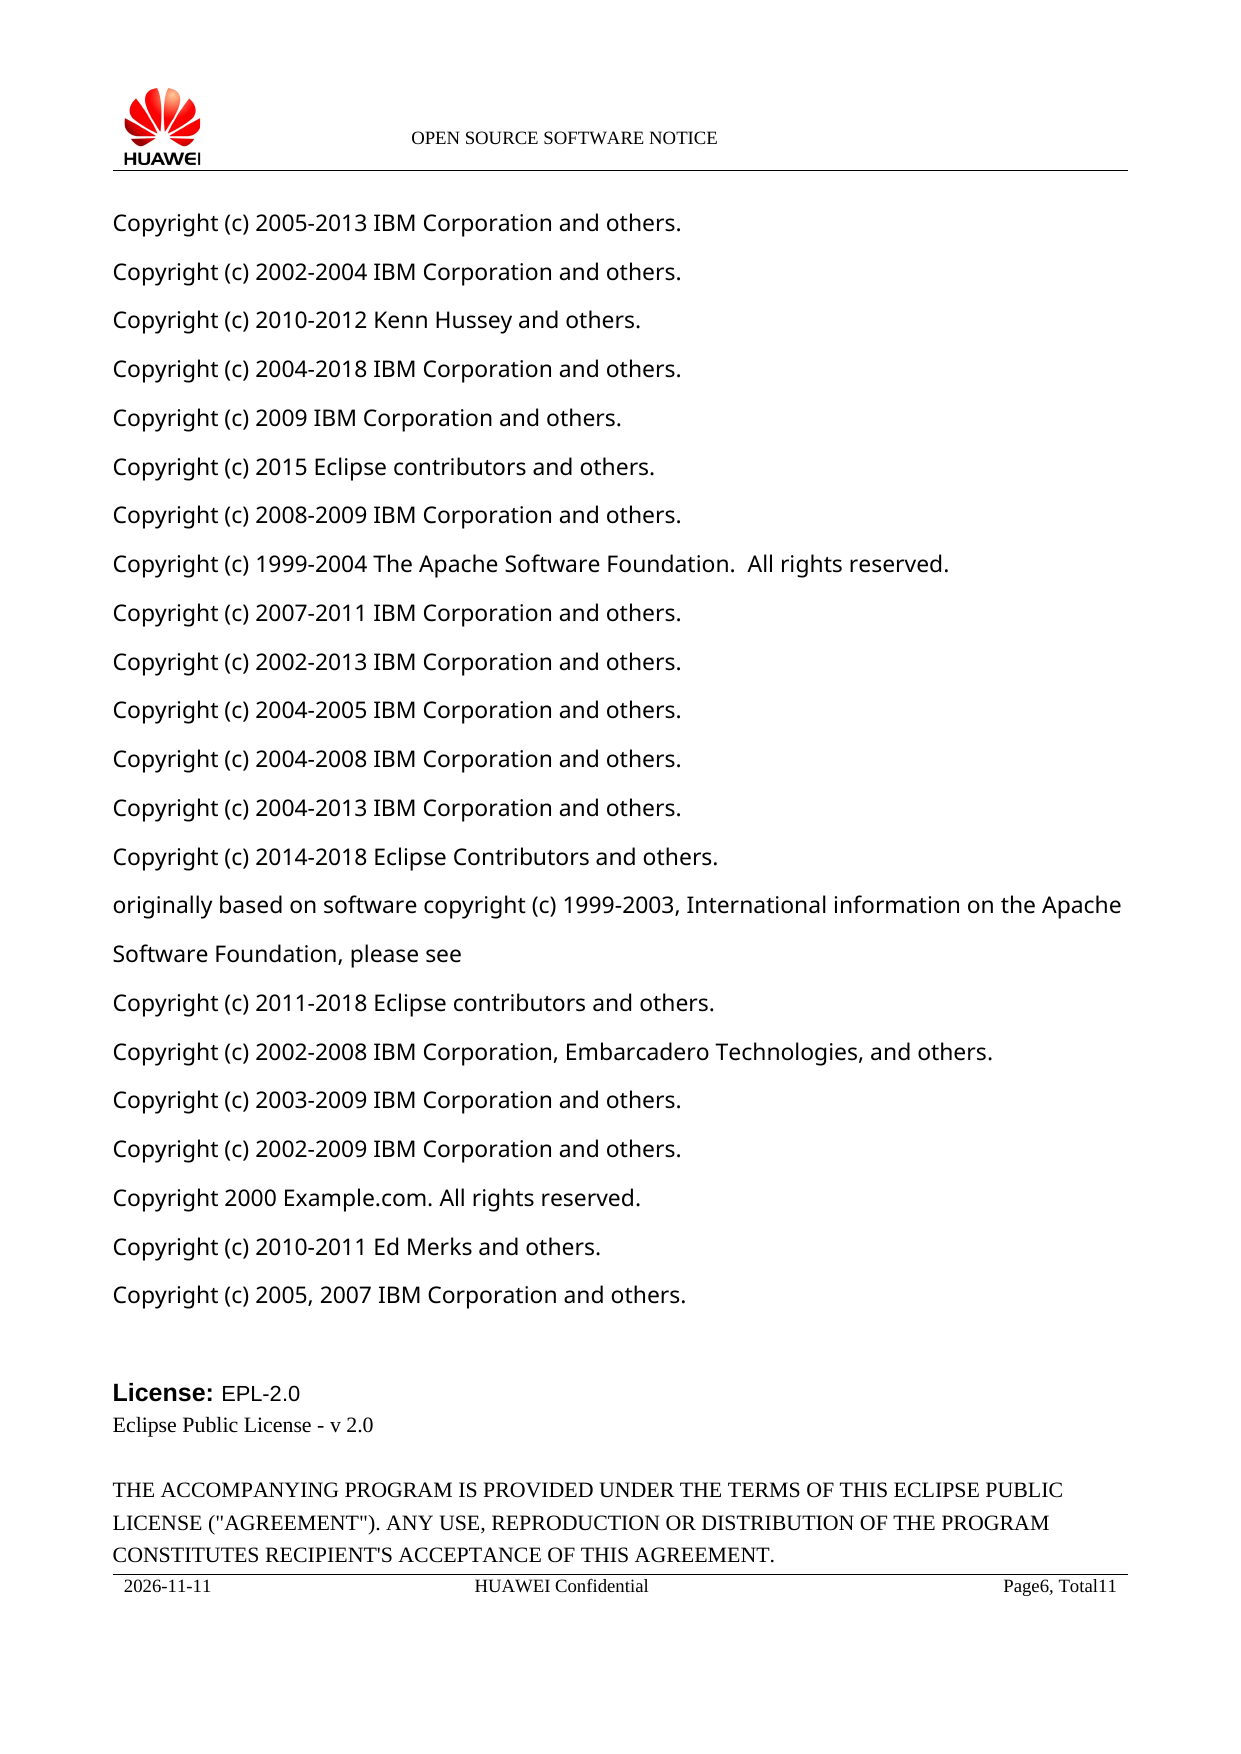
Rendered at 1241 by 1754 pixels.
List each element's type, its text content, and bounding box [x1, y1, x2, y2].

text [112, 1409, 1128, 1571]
text License: EPL-2.0 [112, 1376, 1128, 1409]
picture [124, 88, 201, 165]
